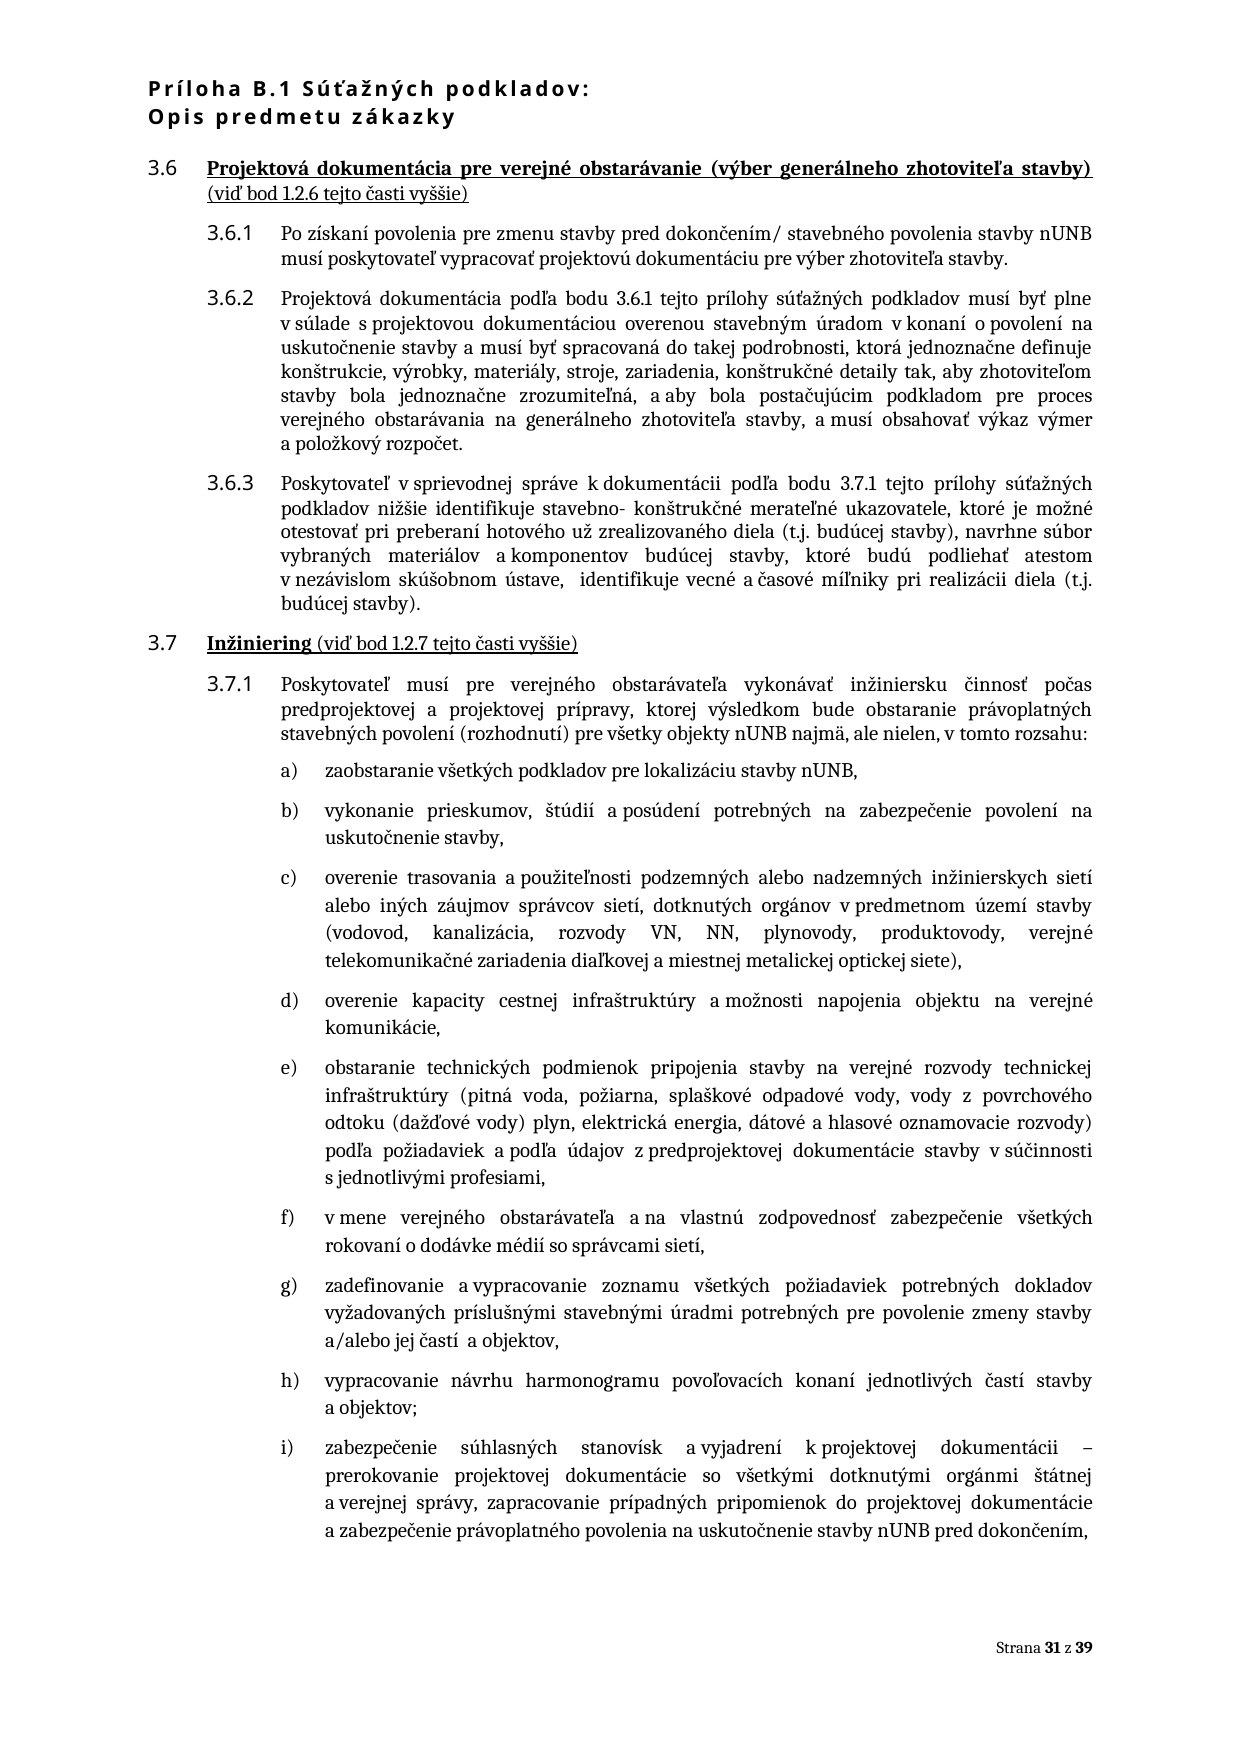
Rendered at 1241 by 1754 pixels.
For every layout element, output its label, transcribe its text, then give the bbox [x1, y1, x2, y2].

list v mene verejného obstarávateľa a na vlastnú zodpovednosť zabezpečenie všetkých rokovaní o dodávke médií so správcami sietí, [281, 1206, 1093, 1257]
list zadefinovanie a vypracovanie zoznamu všetkých požiadaviek potrebných dokladov vyžadovaných príslušnými stavebnými úradmi potrebných pre povolenie zmeny stavby a/alebo jej častí a objektov, [281, 1273, 1093, 1352]
subtitle Projektová dokumentácia podľa bodu 3.6.1 tejto prílohy súťažných podkladov musí byť plne v súlade s projektovou dokumentáciou overenou stavebným úradom v konaní o povolení na uskutočnenie stavby a musí byť spracovaná do takej podrobnosti, ktorá jednoznačne definuje konštrukcie, výrobky, materiály, stroje, zariadenia, konštrukčné detaily tak, aby zhotoviteľom stavby bola jednoznačne zrozumiteľná, a aby bola postačujúcim podkladom pre proces verejného obstarávania na generálneho zhotoviteľa stavby, a musí obsahovať výkaz výmer a položkový rozpočet. [207, 283, 1093, 455]
subtitle Poskytovateľ v sprievodnej správe k dokumentácii podľa bodu 3.7.1 tejto prílohy súťažných podkladov nižšie identifikuje stavebno- konštrukčné merateľné ukazovatele, ktoré je možné otestovať pri preberaní hotového už zrealizovaného diela (t.j. budúcej stavby), navrhne súbor vybraných materiálov a komponentov budúcej stavby, ktoré budú podliehať atestom v nezávislom skúšobnom ústave, identifikuje vecné a časové míľniky pri realizácii diela (t.j. budúcej stavby). [207, 468, 1093, 616]
subtitle Projektová dokumentácia pre verejné obstarávanie (výber generálneho zhotoviteľa stavby) (viď bod 1.2.6 tejto časti vyššie) [148, 153, 1093, 206]
subtitle Poskytovateľ musí pre verejného obstarávateľa vykonávať inžiniersku činnosť počas predprojektovej a projektovej prípravy, ktorej výsledkom bude obstaranie právoplatných stavebných povolení (rozhodnutí) pre všetky objekty nUNB najmä, ale nielen, v tomto rozsahu: [207, 669, 1093, 746]
subtitle Inžiniering (viď bod 1.2.7 tejto časti vyššie) [148, 628, 1093, 657]
list vypracovanie návrhu harmonogramu povoľovacích konaní jednotlivých častí stavby a objektov; [281, 1368, 1093, 1420]
list vykonanie prieskumov, štúdií a posúdení potrebných na zabezpečenie povolení na uskutočnenie stavby, [281, 798, 1093, 850]
list zaobstaranie všetkých podkladov pre lokalizáciu stavby nUNB, [281, 758, 1093, 782]
list zabezpečenie súhlasných stanovísk a vyjadrení k projektovej dokumentácii – prerokovanie projektovej dokumentácie so všetkými dotknutými orgánmi štátnej a verejnej správy, zapracovanie prípadných pripomienok do projektovej dokumentácie a zabezpečenie právoplatného povolenia na uskutočnenie stavby nUNB pred dokončením, [281, 1436, 1093, 1542]
list overenie kapacity cestnej infraštruktúry a možnosti napojenia objektu na verejné komunikácie, [281, 988, 1093, 1040]
list obstaranie technických podmienok pripojenia stavby na verejné rozvody technickej infraštruktúry (pitná voda, požiarna, splaškové odpadové vody, vody z povrchového odtoku (dažďové vody) plyn, elektrická energia, dátové a hlasové oznamovacie rozvody) podľa požiadaviek a podľa údajov z predprojektovej dokumentácie stavby v súčinnosti s jednotlivými profesiami, [281, 1056, 1093, 1190]
subtitle Po získaní povolenia pre zmenu stavby pred dokončením/ stavebného povolenia stavby nUNB musí poskytovateľ vypracovať projektovú dokumentáciu pre výber zhotoviteľa stavby. [207, 218, 1093, 271]
list overenie trasovania a použiteľnosti podzemných alebo nadzemných inžinierskych sietí alebo iných záujmov správcov sietí, dotknutých orgánov v predmetnom území stavby (vodovod, kanalizácia, rozvody VN, NN, plynovody, produktovody, verejné telekomunikačné zariadenia diaľkovej a miestnej metalickej optickej siete), [281, 866, 1093, 972]
